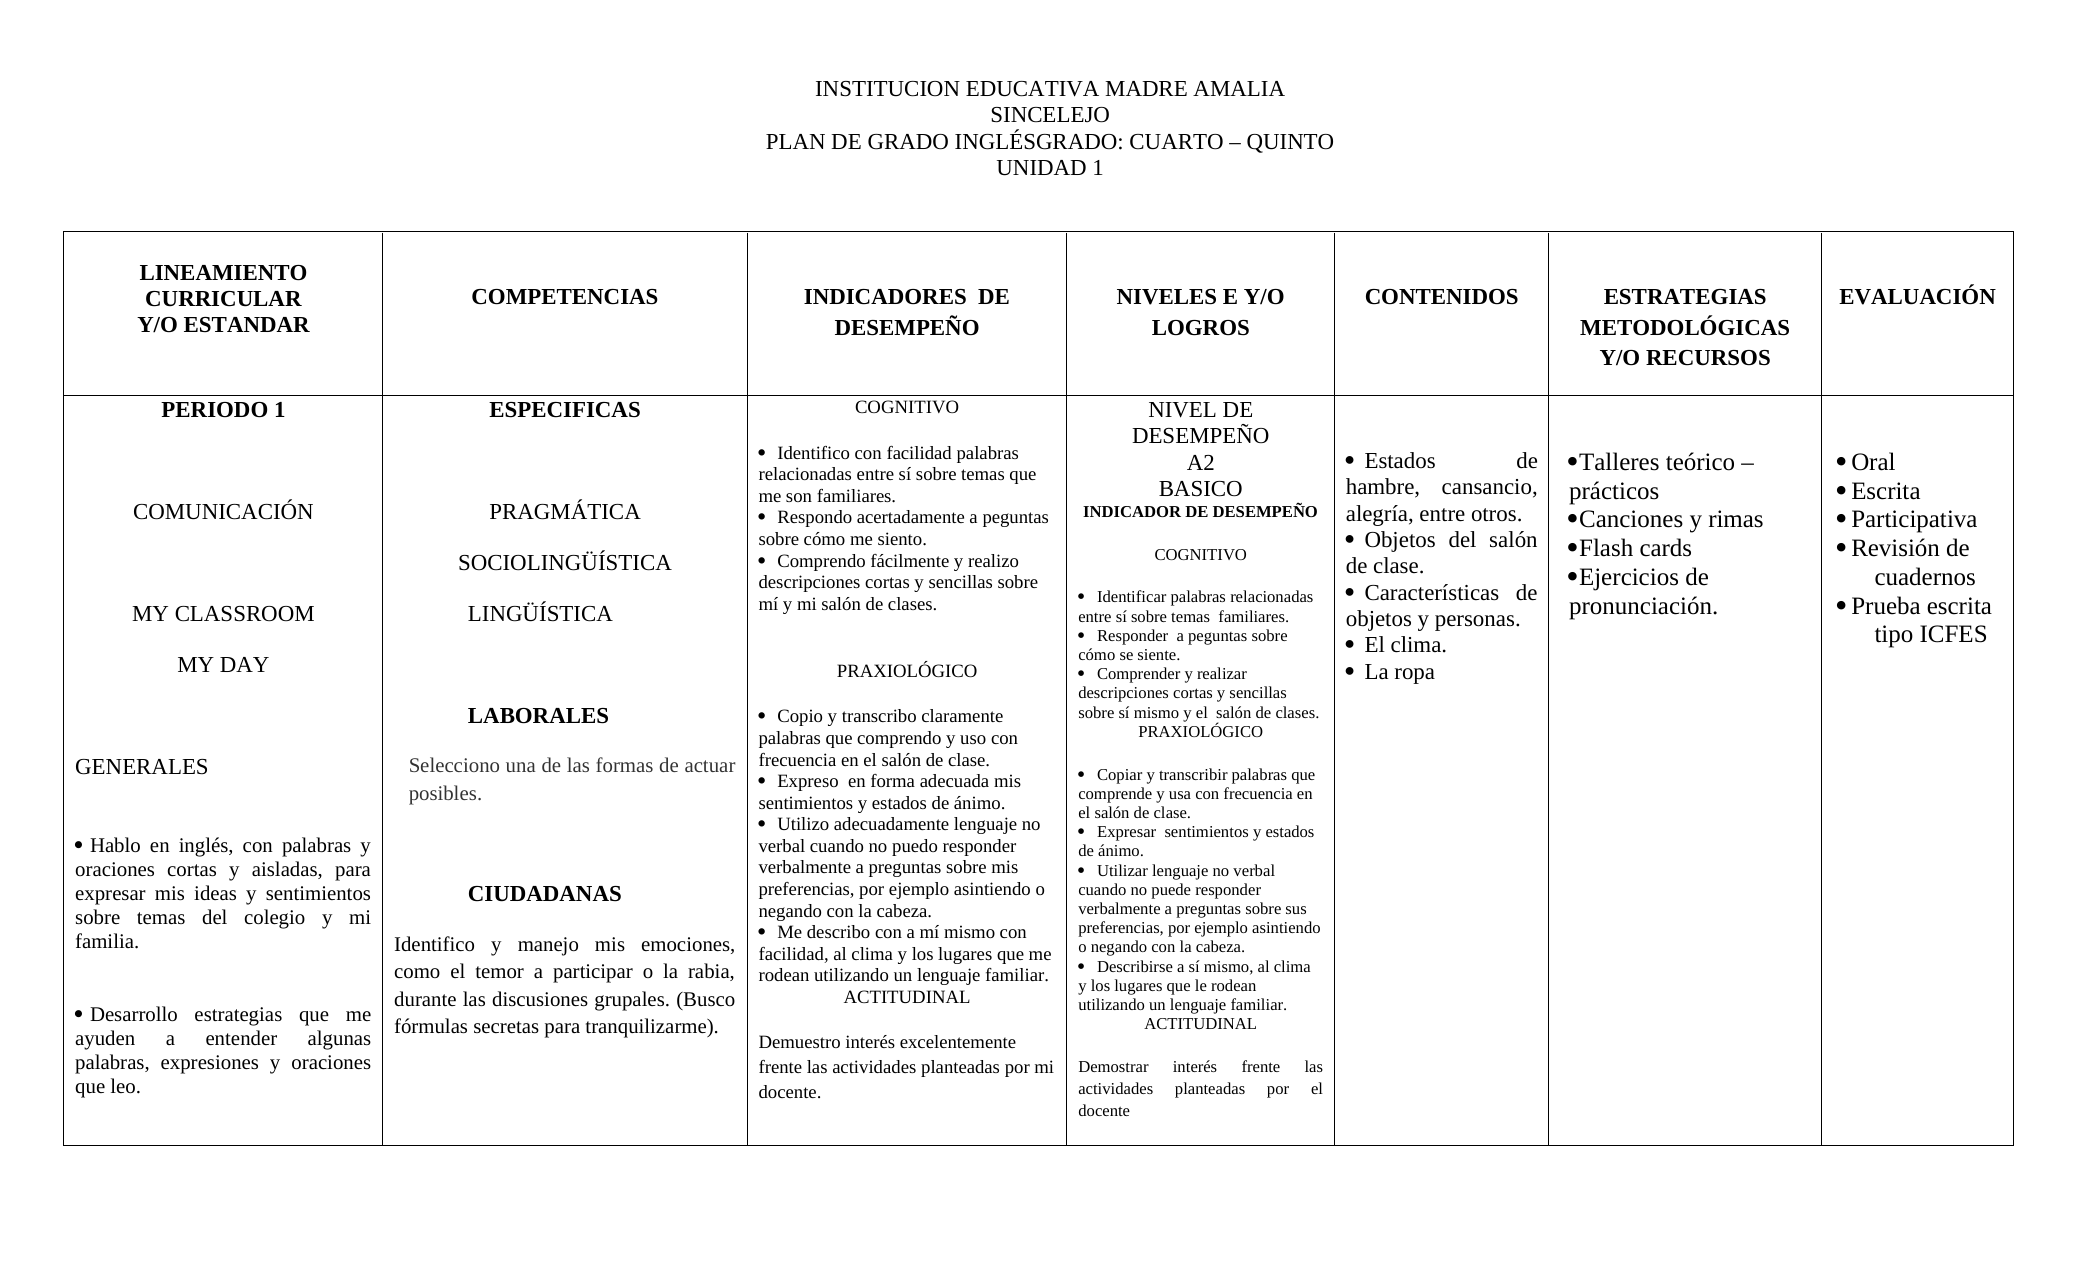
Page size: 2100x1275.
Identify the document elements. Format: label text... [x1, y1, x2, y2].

table_header CONTENIDOS [1335, 232, 1548, 395]
table_header EVALUACIÓN [1822, 232, 2013, 395]
text INSTITUCION EDUCATIVA MADRE AMALIA [75, 75, 2025, 101]
text PLAN DE GRADO INGLÉSGRADO: CUARTO – QUINTO [75, 128, 2025, 154]
table_header LINEAMIENTO CURRICULAR Y/O ESTANDAR [64, 232, 382, 395]
table_cell Talleres teórico – prácticos Canciones y rimas Flash cards Ejercicios de pronunciación. [1549, 396, 1821, 1144]
table_header NIVELES E Y/O LOGROS [1067, 232, 1334, 395]
table_header COMPETENCIAS [383, 232, 747, 395]
table_cell NIVEL DE DESEMPEÑO A2 BASICO INDICADOR DE DESEMPEÑO COGNITIVO Identificar palabras relacionadas entre sí sobre temas familiares. Responder a peguntas sobre cómo se siente. Comprender y realizar descripciones cortas y sencillas sobre sí mismo y el salón de clases. PRAXIOLÓGICO Copiar y transcribir palabras que comprende y usa con frecuencia en el salón de clase. Expresar sentimientos y estados de ánimo. Utilizar lenguaje no verbal cuando no puede responder verbalmente a preguntas sobre sus preferencias, por ejemplo asintiendo o negando con la cabeza. Describirse a sí mismo, al clima y los lugares que le rodean utilizando un lenguaje familiar. ACTITUDINAL Demostrar interés frente las actividades planteadas por el docente [1067, 396, 1334, 1144]
table_cell ESPECIFICAS PRAGMÁTICA SOCIOLINGÜÍSTICA LINGÜÍSTICA LABORALES Selecciono una de las formas de actuar posibles. CIUDADANAS Identifico y manejo mis emociones, como el temor a participar o la rabia, durante las discusiones grupales. (Busco fórmulas secretas para tranquilizarme). [383, 396, 747, 1144]
text UNIDAD 1 [75, 154, 2025, 180]
text SINCELEJO [75, 101, 2025, 128]
table_header INDICADORES DE DESEMPEÑO [748, 232, 1066, 395]
table_cell Estados de hambre, cansancio, alegría, entre otros. Objetos del salón de clase. Características de objetos y personas. El clima. La ropa [1335, 396, 1548, 1144]
table_header ESTRATEGIAS METODOLÓGICAS Y/O RECURSOS [1549, 232, 1821, 395]
table_cell Oral Escrita Participativa Revisión de cuadernos Prueba escrita tipo ICFES [1822, 396, 2013, 1144]
table_cell PERIODO 1 COMUNICACIÓN MY CLASSROOM MY DAY GENERALES Hablo en inglés, con palabras y oraciones cortas y aisladas, para expresar mis ideas y sentimientos sobre temas del colegio y mi familia. Desarrollo estrategias que me ayuden a entender algunas palabras, expresiones y oraciones que leo. [64, 396, 382, 1144]
table_cell COGNITIVO Identifico con facilidad palabras relacionadas entre sí sobre temas que me son familiares. Respondo acertadamente a peguntas sobre cómo me siento. Comprendo fácilmente y realizo descripciones cortas y sencillas sobre mí y mi salón de clases. PRAXIOLÓGICO Copio y transcribo claramente palabras que comprendo y uso con frecuencia en el salón de clase. Expreso en forma adecuada mis sentimientos y estados de ánimo. Utilizo adecuadamente lenguaje no verbal cuando no puedo responder verbalmente a preguntas sobre mis preferencias, por ejemplo asintiendo o negando con la cabeza. Me describo con a mí mismo con facilidad, al clima y los lugares que me rodean utilizando un lenguaje familiar. ACTITUDINAL Demuestro interés excelentemente frente las actividades planteadas por mi docente. [748, 396, 1066, 1144]
